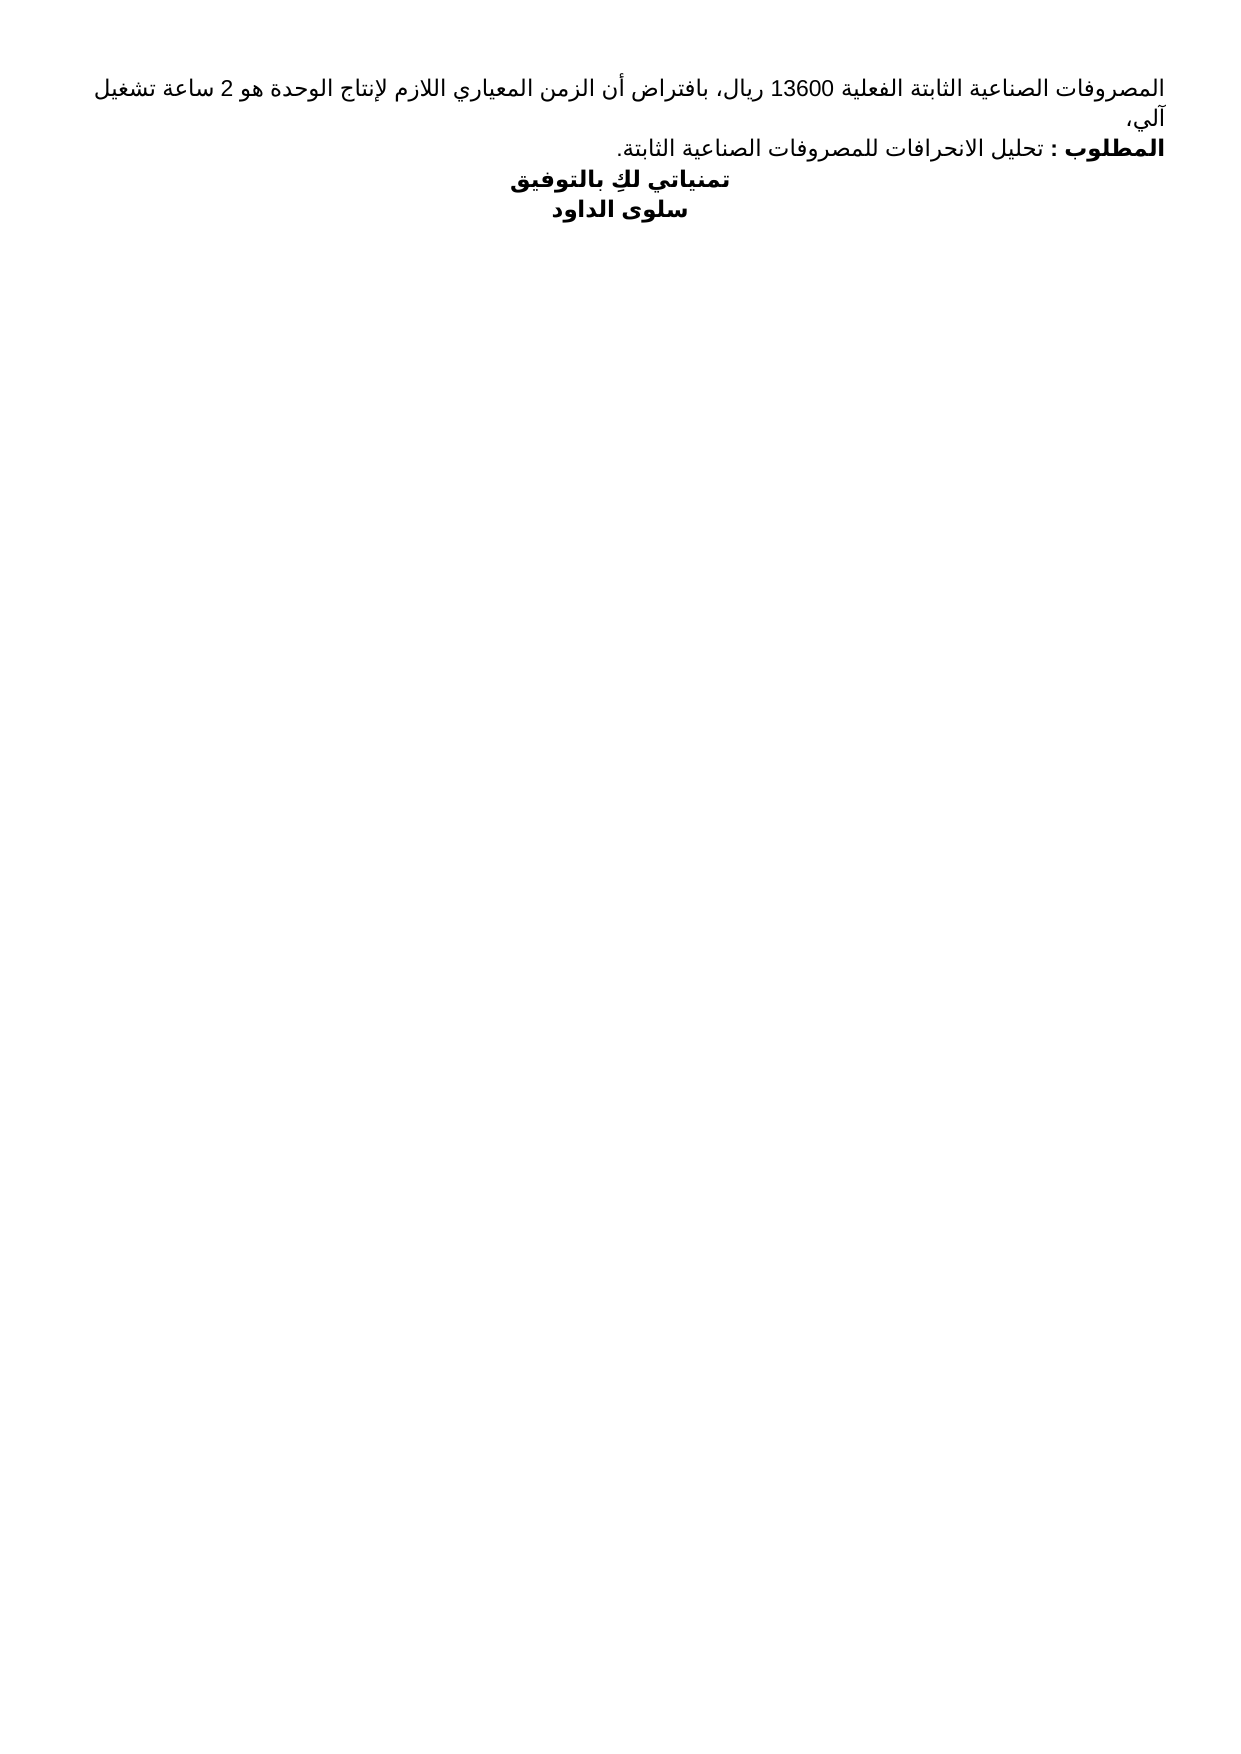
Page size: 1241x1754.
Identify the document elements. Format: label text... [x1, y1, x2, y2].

text المصروفات الصناعية الثابتة الفعلية 13600 ريال، بافتراض أن الزمن المعياري اللازم لإنتاج الوحدة هو 2 ساعة تشغيل آلي، [75, 75, 1165, 132]
text تمنياتي لكِ بالتوفيق [75, 166, 1165, 192]
text سلوى الداود [75, 196, 1165, 222]
text المطلوب : تحليل الانحرافات للمصروفات الصناعية الثابتة. [75, 135, 1165, 162]
